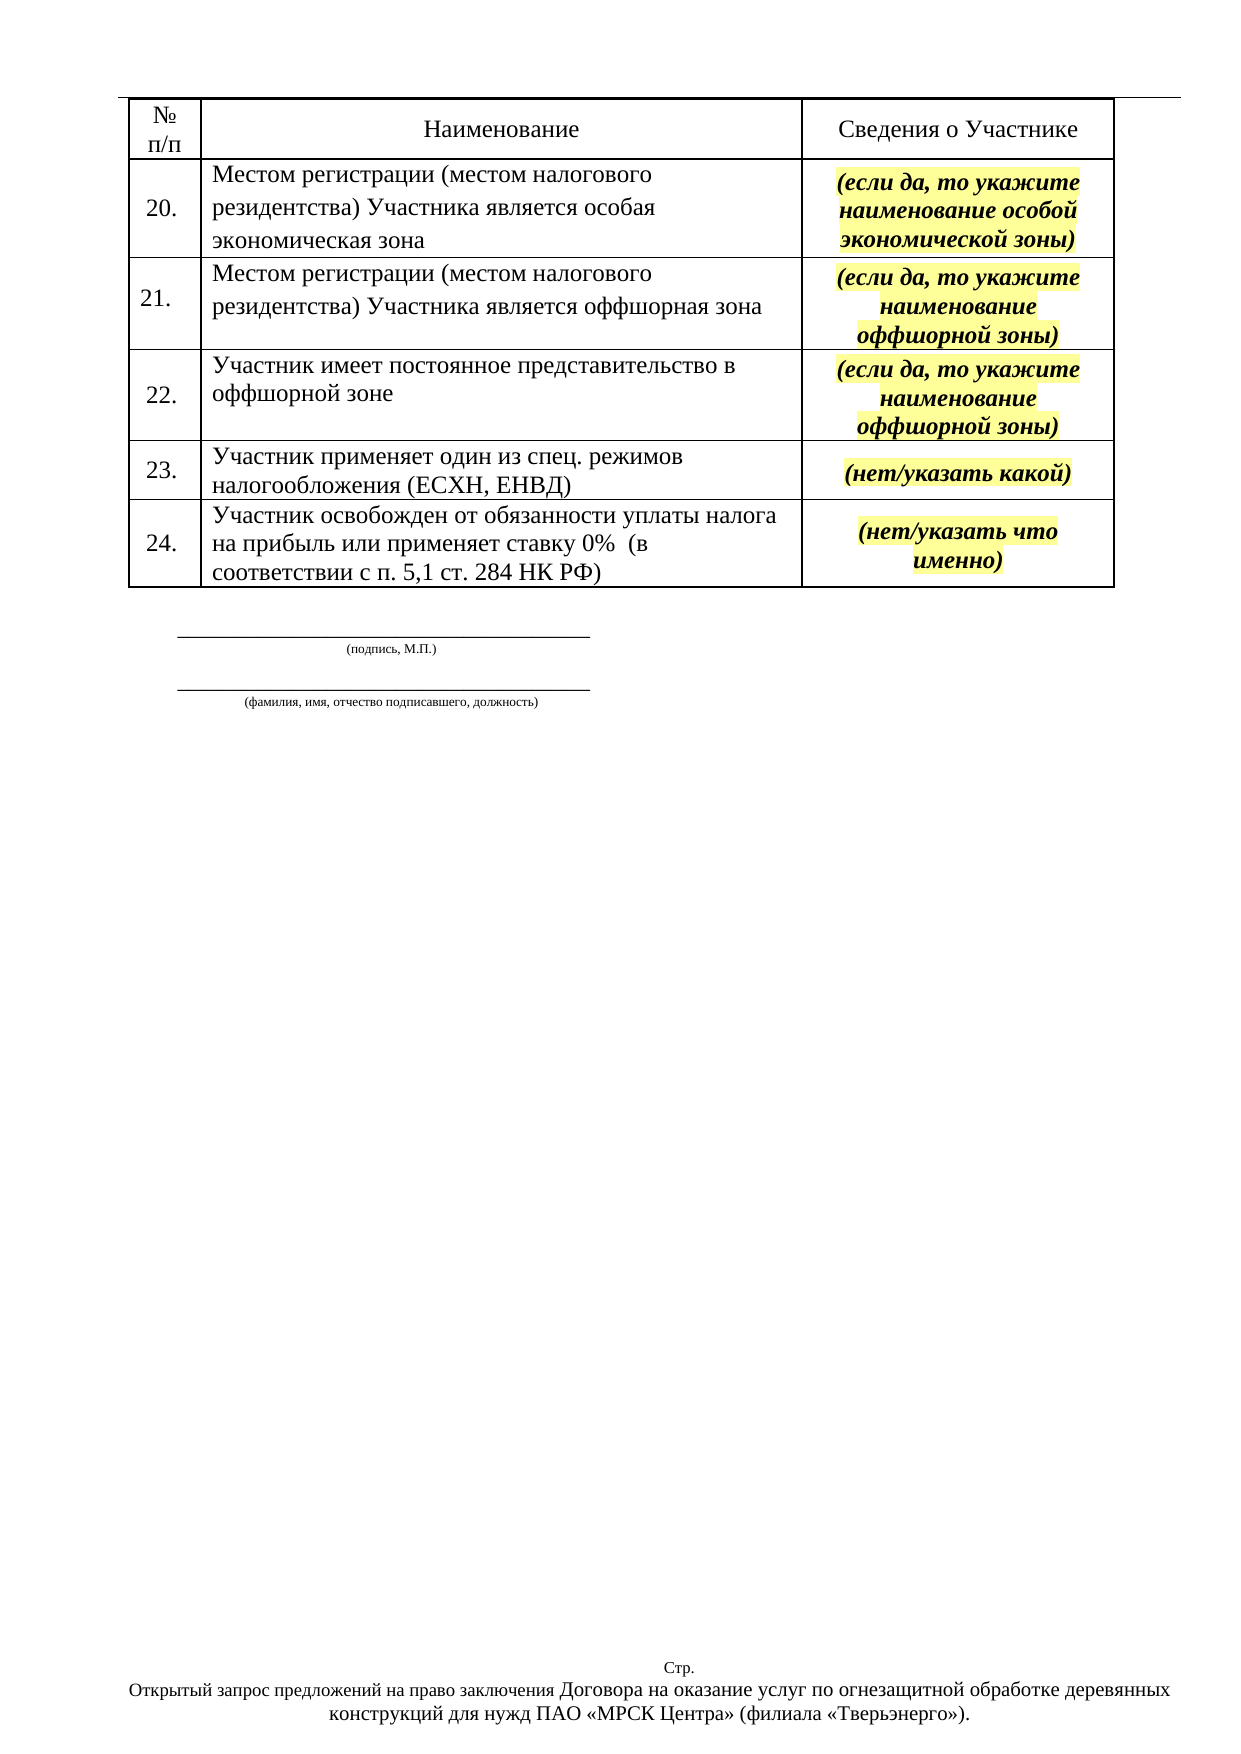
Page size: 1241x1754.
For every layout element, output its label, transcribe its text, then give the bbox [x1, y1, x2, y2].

table_cell [130, 350, 200, 440]
table_cell (нет/указать что именно) [803, 500, 1113, 586]
table_cell Участник имеет постоянное представительство в оффшорной зоне [202, 350, 801, 440]
table_header № п/п [130, 100, 200, 158]
table_cell (если да, то укажите наименование особой экономической зоны) [803, 160, 1113, 257]
text (фамилия, имя, отчество подписавшего, должность) [118, 693, 605, 720]
table_cell Местом регистрации (местом налогового резидентства) Участника является оффшорная зона [202, 258, 801, 349]
table_cell Местом регистрации (местом налогового резидентства) Участника является особая экономическая зона [202, 160, 801, 257]
table_cell (нет/указать какой) [803, 441, 1113, 499]
table_cell [130, 258, 200, 349]
table_header Наименование [202, 100, 801, 158]
table_cell [130, 160, 200, 257]
table_cell Участник освобожден от обязанности уплаты налога на прибыль или применяет ставку 0% (в соответствии с п. 5,1 ст. 284 НК РФ) [202, 500, 801, 586]
table_header Сведения о Участнике [803, 100, 1113, 158]
text ____________________________________ [118, 667, 605, 693]
table_cell (если да, то укажите наименование оффшорной зоны) [803, 258, 1113, 349]
text ____________________________________ [118, 614, 605, 641]
text (подпись, М.П.) [118, 641, 605, 667]
table_cell (если да, то укажите наименование оффшорной зоны) [803, 350, 1113, 440]
table_cell [130, 441, 200, 499]
table_cell [130, 500, 200, 586]
table_cell Участник применяет один из спец. режимов налогообложения (ЕСХН, ЕНВД) [202, 441, 801, 499]
